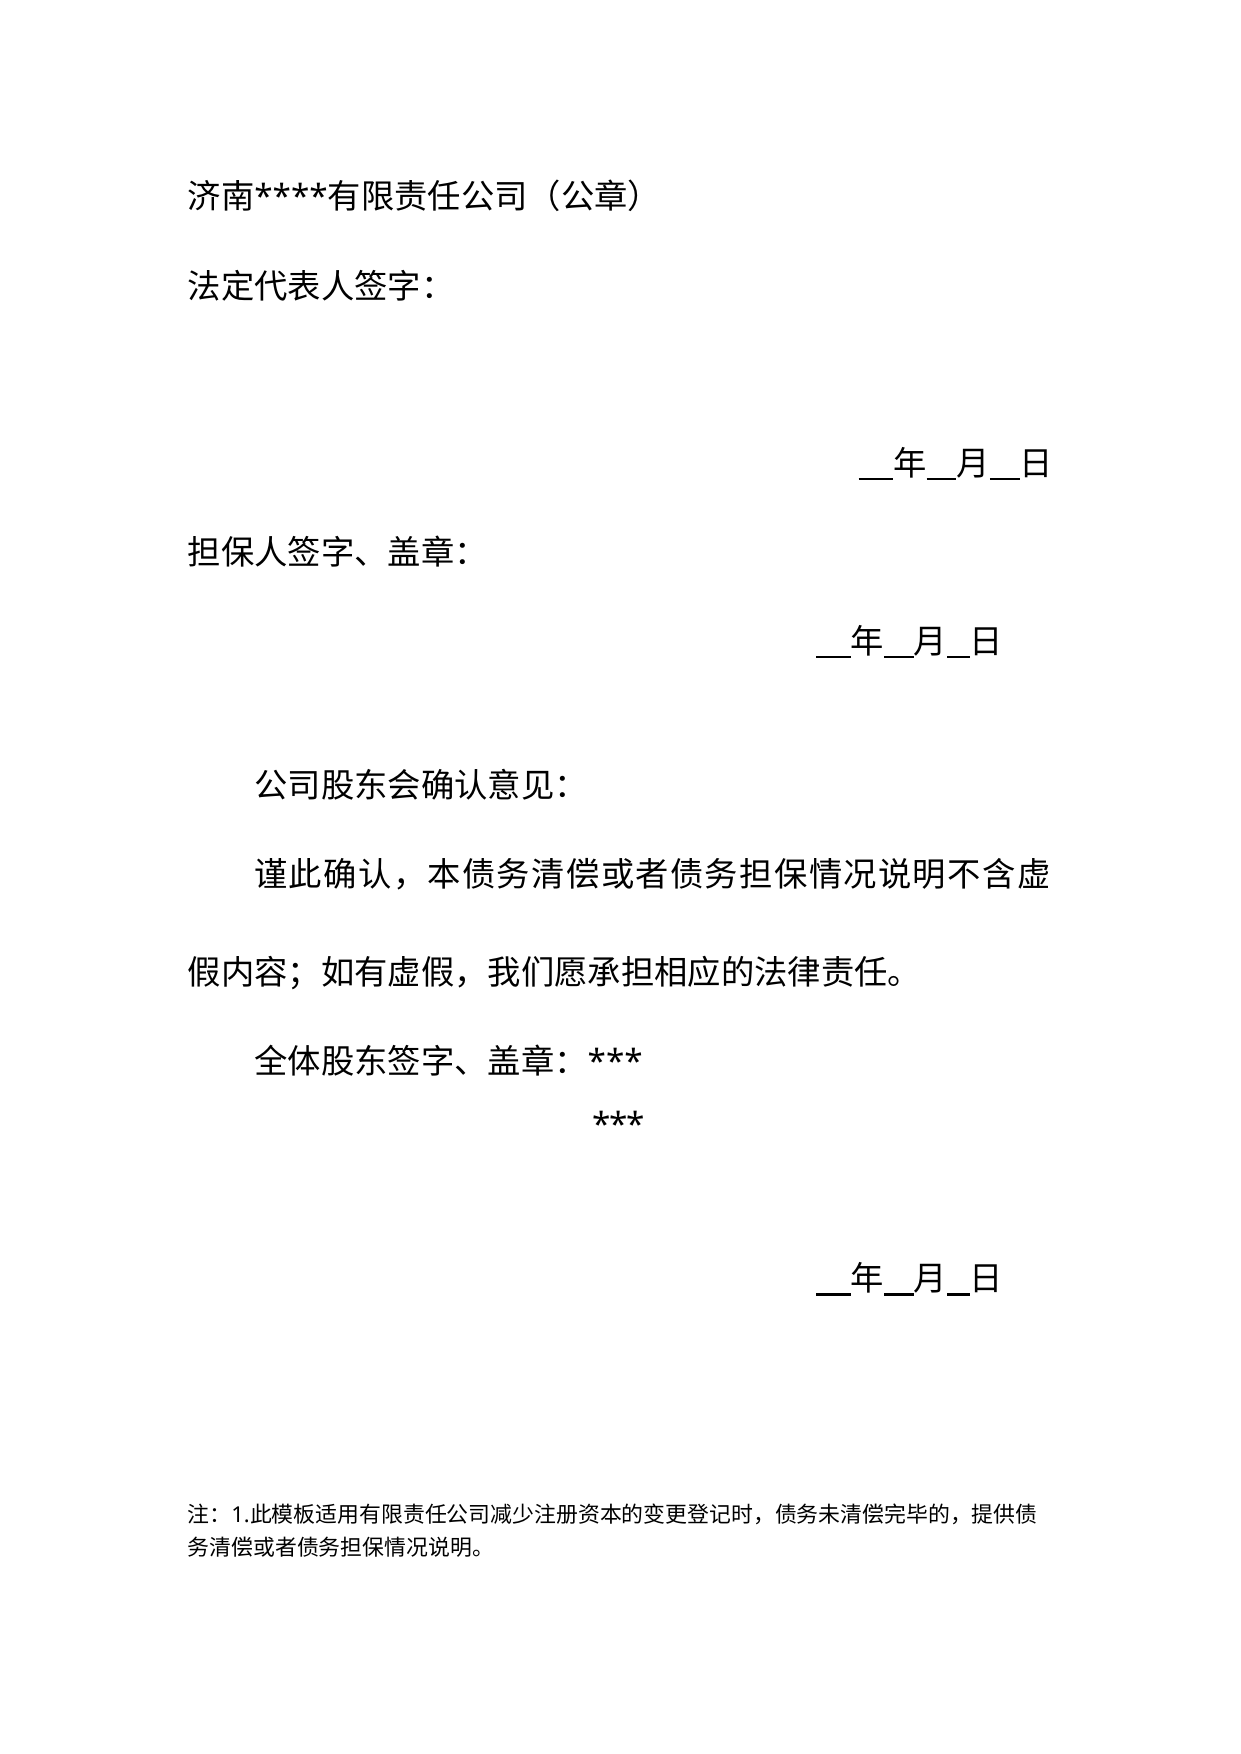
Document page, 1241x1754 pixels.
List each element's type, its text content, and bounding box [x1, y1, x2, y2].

text 注：1.此模板适用有限责任公司减少注册资本的变更登记时，债务未清偿完毕的，提供债务清偿或者债务担保情况说明。 [187, 1497, 1053, 1562]
text 全体股东签字、盖章：*** [187, 1026, 1053, 1091]
text 法定代表人签字： [187, 251, 1003, 316]
text 年 月 日 [187, 1244, 1003, 1309]
text 年 月 日 [187, 428, 1053, 493]
text 济南****有限责任公司（公章） [187, 162, 1053, 227]
text 谨此确认，本债务清偿或者债务担保情况说明不含虚假内容；如有虚假，我们愿承担相应的法律责任。 [187, 839, 1053, 1002]
text 担保人签字、盖章： [187, 517, 1003, 582]
text 年 月 日 [187, 606, 1003, 671]
text 公司股东会确认意见： [187, 751, 1053, 816]
text *** [187, 1091, 1053, 1156]
